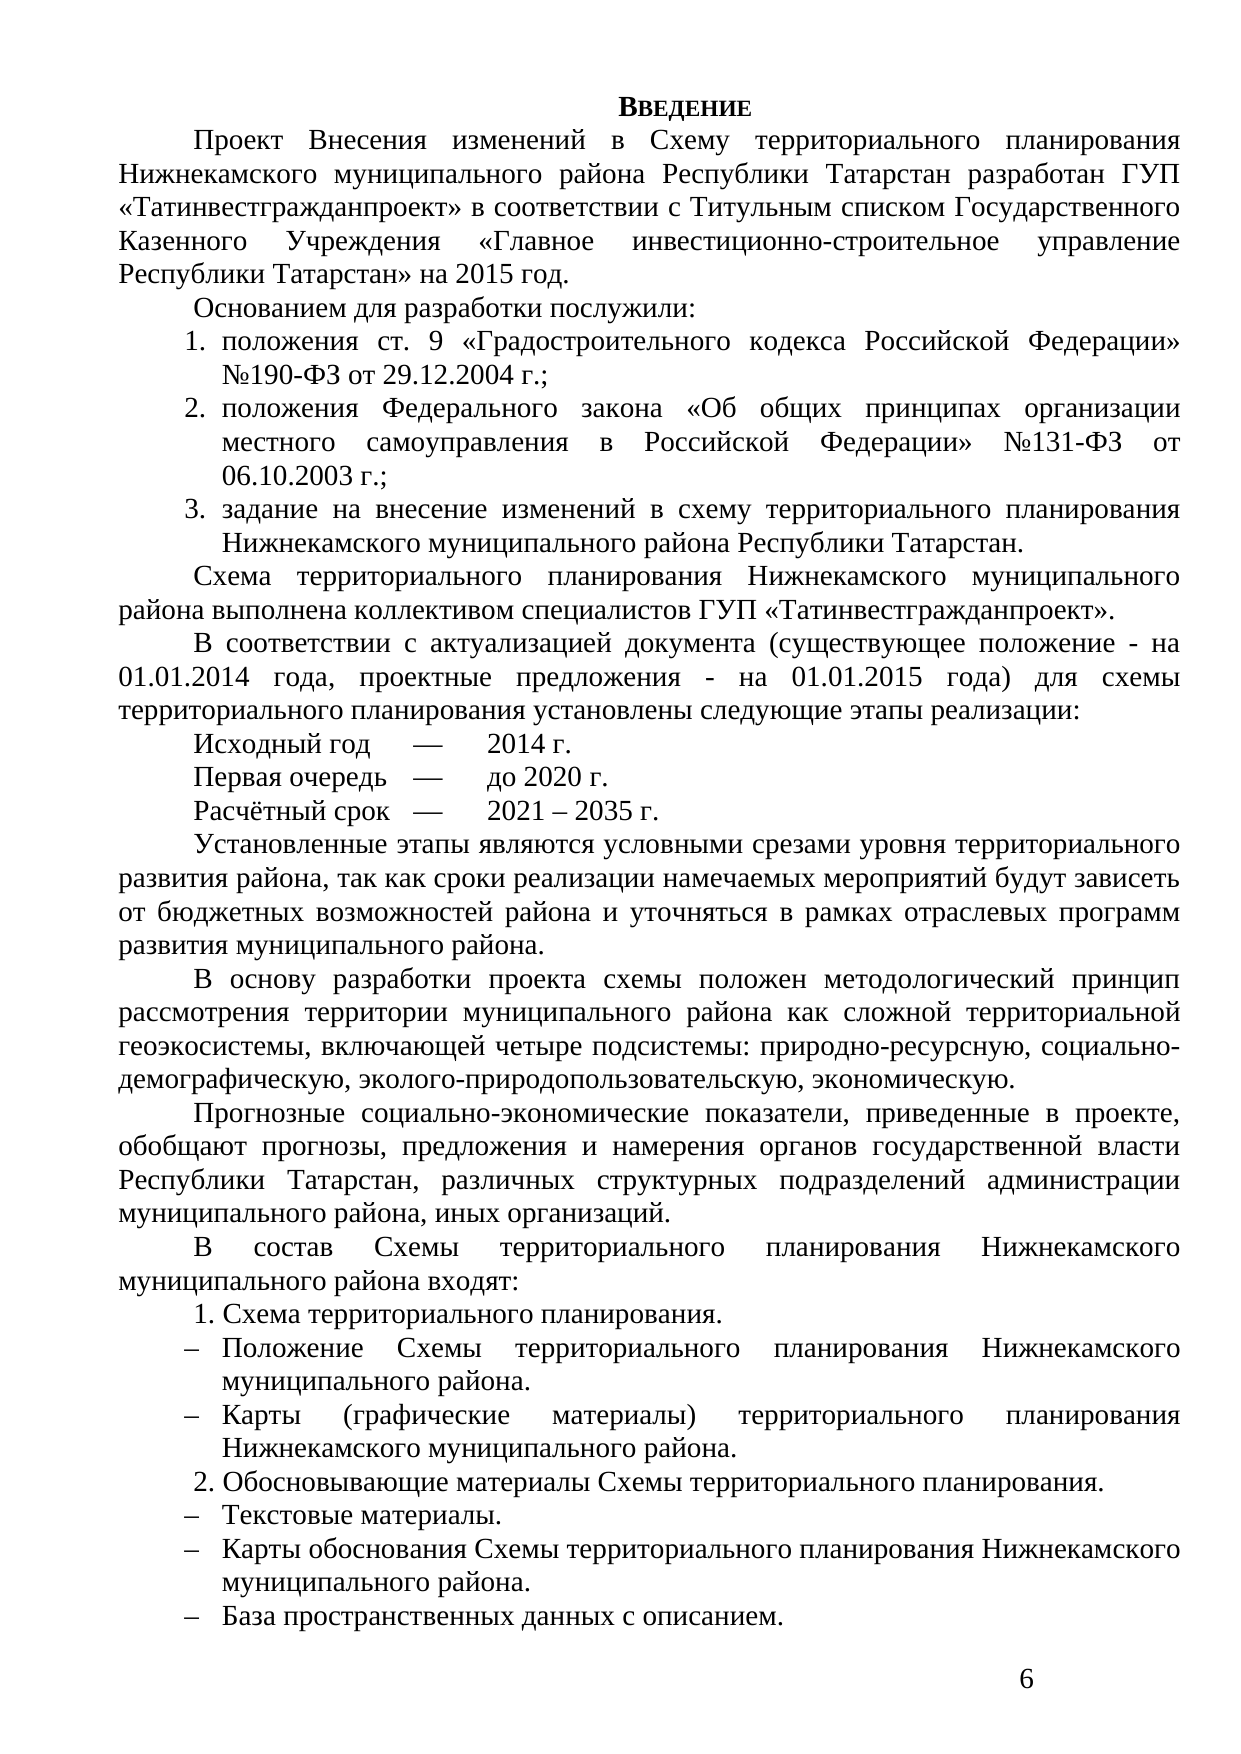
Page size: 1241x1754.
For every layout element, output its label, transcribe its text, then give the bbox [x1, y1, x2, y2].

text Установленные этапы являются условными срезами уровня территориального развития района, так как сроки реализации намечаемых мероприятий будут зависеть от бюджетных возможностей района и уточняться в рамках отраслевых программ развития муниципального района. [118, 827, 1181, 961]
text Проект Внесения изменений в Схему территориального планирования Нижнекамского муниципального района Республики Татарстан разработан ГУП «Татинвестгражданпроект» в соответствии с Титульным списком Государственного Казенного Учреждения «Главное инвестиционно-строительное управление Республики Татарстан» на 2015 год. [118, 122, 1181, 290]
list положения Федерального закона «Об общих принципах организации местного самоуправления в Российской Федерации» №131-ФЗ от 06.10.2003 г.; [184, 391, 1181, 491]
text Исходный год — 2014 г. [118, 726, 1181, 759]
text 2. Обосновывающие материалы Схемы территориального планирования. [118, 1464, 1181, 1497]
text В основу разработки проекта схемы положен методологический принцип рассмотрения территории муниципального района как сложной территориальной геоэкосистемы, включающей четыре подсистемы: природно-ресурсную, социально-демографическую, эколого-природопользовательскую, экономическую. [118, 961, 1181, 1095]
list Текстовые материалы. [184, 1497, 1181, 1531]
list Карты обоснования Схемы территориального планирования Нижнекамского муниципального района. [184, 1531, 1181, 1598]
text Введение [189, 89, 1181, 122]
list задание на внесение изменений в схему территориального планирования Нижнекамского муниципального района Республики Татарстан. [184, 491, 1181, 558]
text Основанием для разработки послужили: [118, 290, 1181, 323]
text Расчётный срок — 2021 – . [118, 793, 1181, 827]
text В состав Схемы территориального планирования Нижнекамского муниципального района входят: [118, 1229, 1181, 1296]
text Прогнозные социально-экономические показатели, приведенные в проекте, обобщают прогнозы, предложения и намерения органов государственной власти Республики Татарстан, различных структурных подразделений администрации муниципального района, иных организаций. [118, 1095, 1181, 1229]
list Положение Схемы территориального планирования Нижнекамского муниципального района. [184, 1330, 1181, 1397]
list Карты (графические материалы) территориального планирования Нижнекамского муниципального района. [184, 1397, 1181, 1464]
list положения ст. 9 «Градостроительного кодекса Российской Федерации» №190-ФЗ от 29.12.2004 г.; [184, 323, 1181, 391]
text Первая очередь — до . [118, 759, 1181, 793]
text В соответствии с актуализацией документа (существующее положение - на 01.01.2014 года, проектные предложения - на 01.01.2015 года) для схемы территориального планирования установлены следующие этапы реализации: [118, 625, 1181, 726]
list База пространственных данных с описанием. [184, 1598, 1181, 1632]
text Схема территориального планирования Нижнекамского муниципального района выполнена коллективом специалистов ГУП «Татинвестгражданпроект». [118, 558, 1181, 625]
text 1. Схема территориального планирования. [118, 1296, 1181, 1330]
